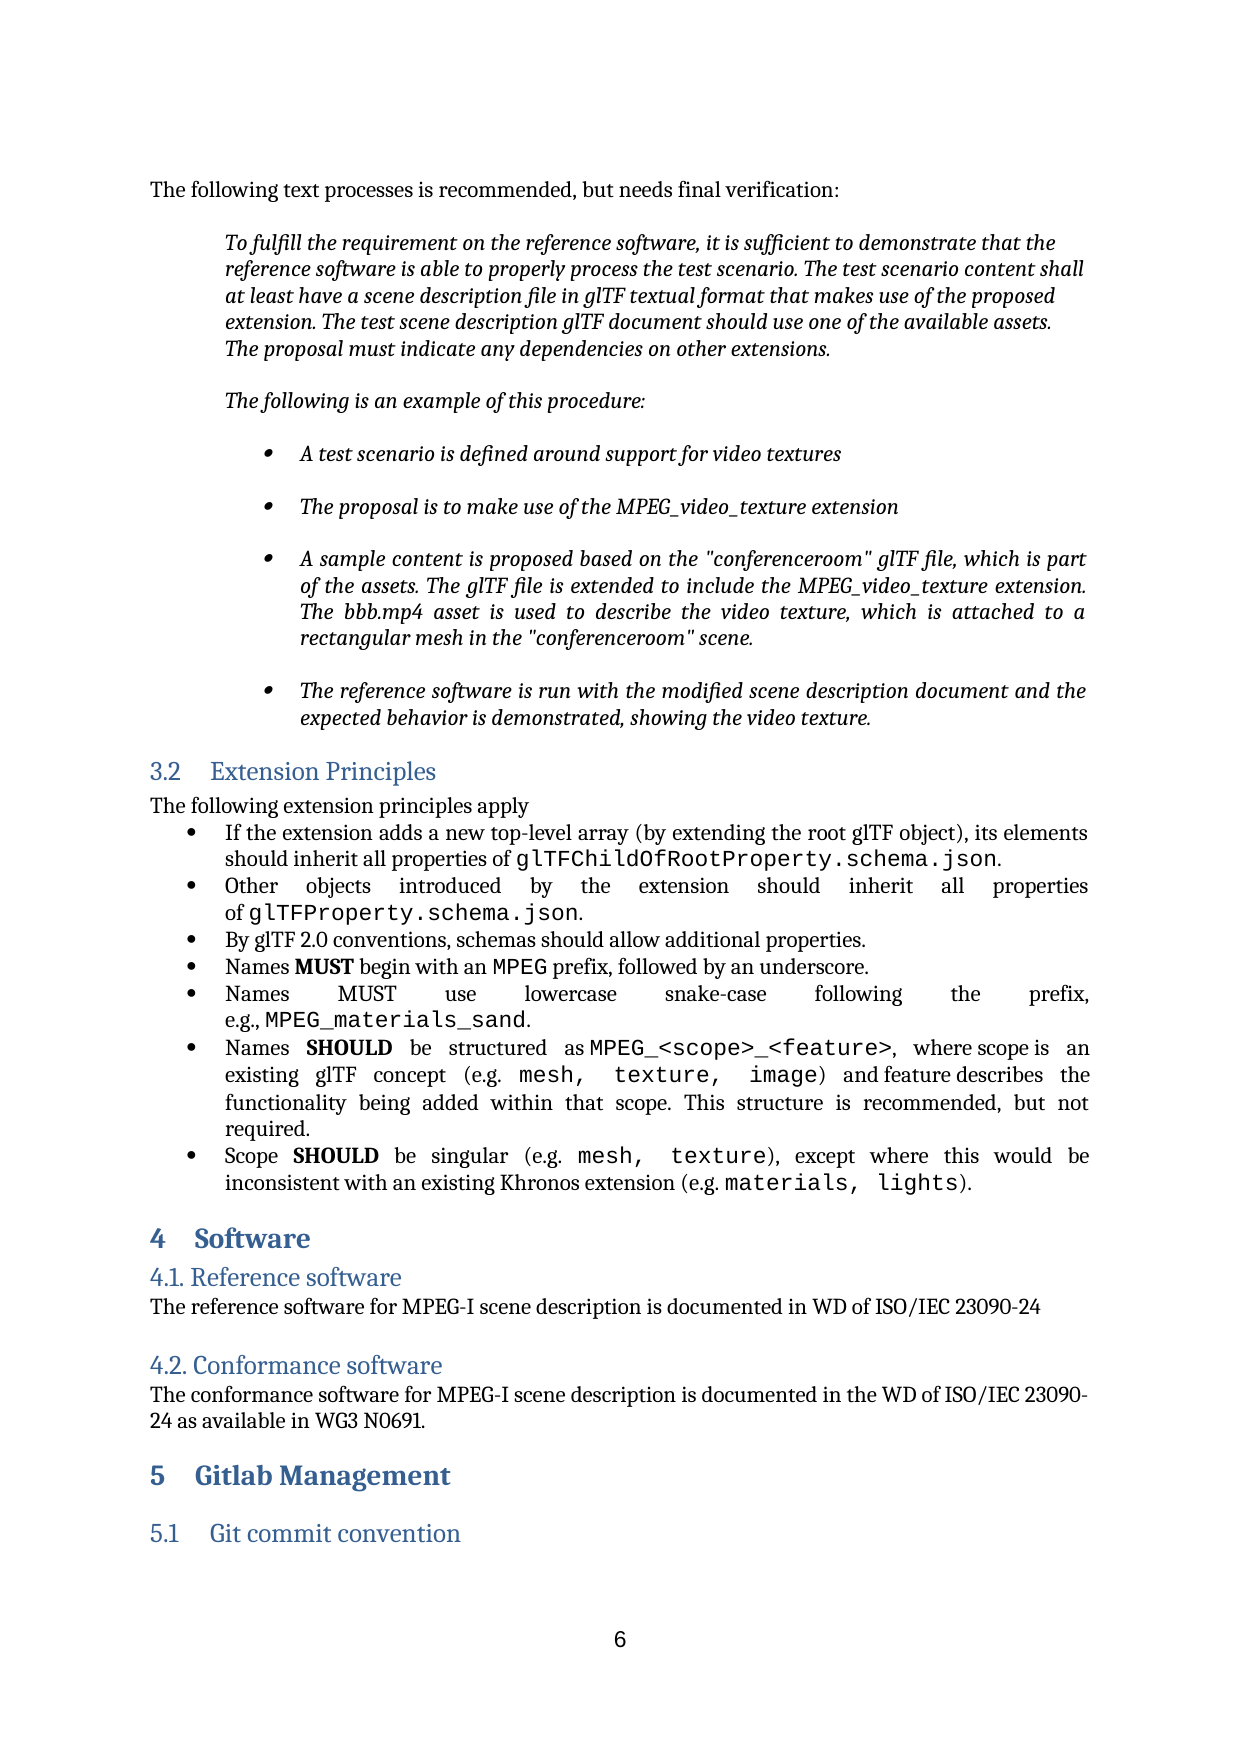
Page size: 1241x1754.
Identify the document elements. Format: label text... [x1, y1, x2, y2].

list Scope SHOULD be singular (e.g. mesh, texture), except where this would be inconsistent with an existing Khronos extension (e.g. materials, lights). [187, 1142, 1090, 1197]
list Names MUST use lowercase snake-case following the prefix, e.g., MPEG_materials_sand. [187, 981, 1090, 1035]
subtitle Extension Principles [150, 756, 1090, 787]
text To fulfill the requirement on the reference software, it is sufficient to demonstrate that the reference software is able to properly process the test scenario. The test scenario content shall at least have a scene description file in glTF textual format that makes use of the proposed extension. The test scene description glTF document should use one of the available assets. The proposal must indicate any dependencies on other extensions. [225, 230, 1090, 362]
subtitle Gitlab Management [150, 1459, 1090, 1493]
text The following is an example of this procedure: [225, 388, 1090, 414]
list Names SHOULD be structured as MPEG_<scope>_<feature>, where scope is an existing glTF concept (e.g. mesh, texture, image) and feature describes the functionality being added within that scope. This structure is recommended, but not required. [187, 1035, 1090, 1142]
list A sample content is proposed based on the "conferenceroom" glTF file, which is part of the assets. The glTF file is extended to include the MPEG_video_texture extension. The bbb.mp4 asset is used to describe the video texture, which is attached to a rectangular mesh in the "conferenceroom" scene. [262, 546, 1090, 652]
text The conformance software for MPEG-I scene description is documented in the WD of ISO/IEC 23090-24 as available in WG3 N0691. [150, 1381, 1090, 1434]
subtitle 4.2. Conformance software [150, 1350, 1090, 1381]
list If the extension adds a new top-level array (by extending the root glTF object), its elements should inherit all properties of glTFChildOfRootProperty.schema.json. [187, 819, 1090, 873]
list A test scenario is defined around support for video textures [262, 441, 1090, 467]
list By glTF 2.0 conventions, schemas should allow additional properties. [187, 927, 1090, 953]
text The following extension principles apply [150, 793, 1090, 819]
subtitle 4.1. Reference software [150, 1262, 1090, 1293]
list The reference software is run with the modified scene description document and the expected behavior is demonstrated, showing the video texture. [262, 678, 1090, 731]
text The following text processes is recommended, but needs final verification: [150, 177, 1090, 203]
list Names MUST begin with an MPEG prefix, followed by an underscore. [187, 953, 1090, 981]
text The reference software for MPEG-I scene description is documented in WD of ISO/IEC 23090-24 [150, 1293, 1090, 1320]
subtitle Software [150, 1222, 1090, 1256]
list Other objects introduced by the extension should inherit all properties of glTFProperty.schema.json. [187, 873, 1090, 927]
list The proposal is to make use of the MPEG_video_texture extension [262, 493, 1090, 520]
subtitle Git commit convention [150, 1518, 1090, 1549]
